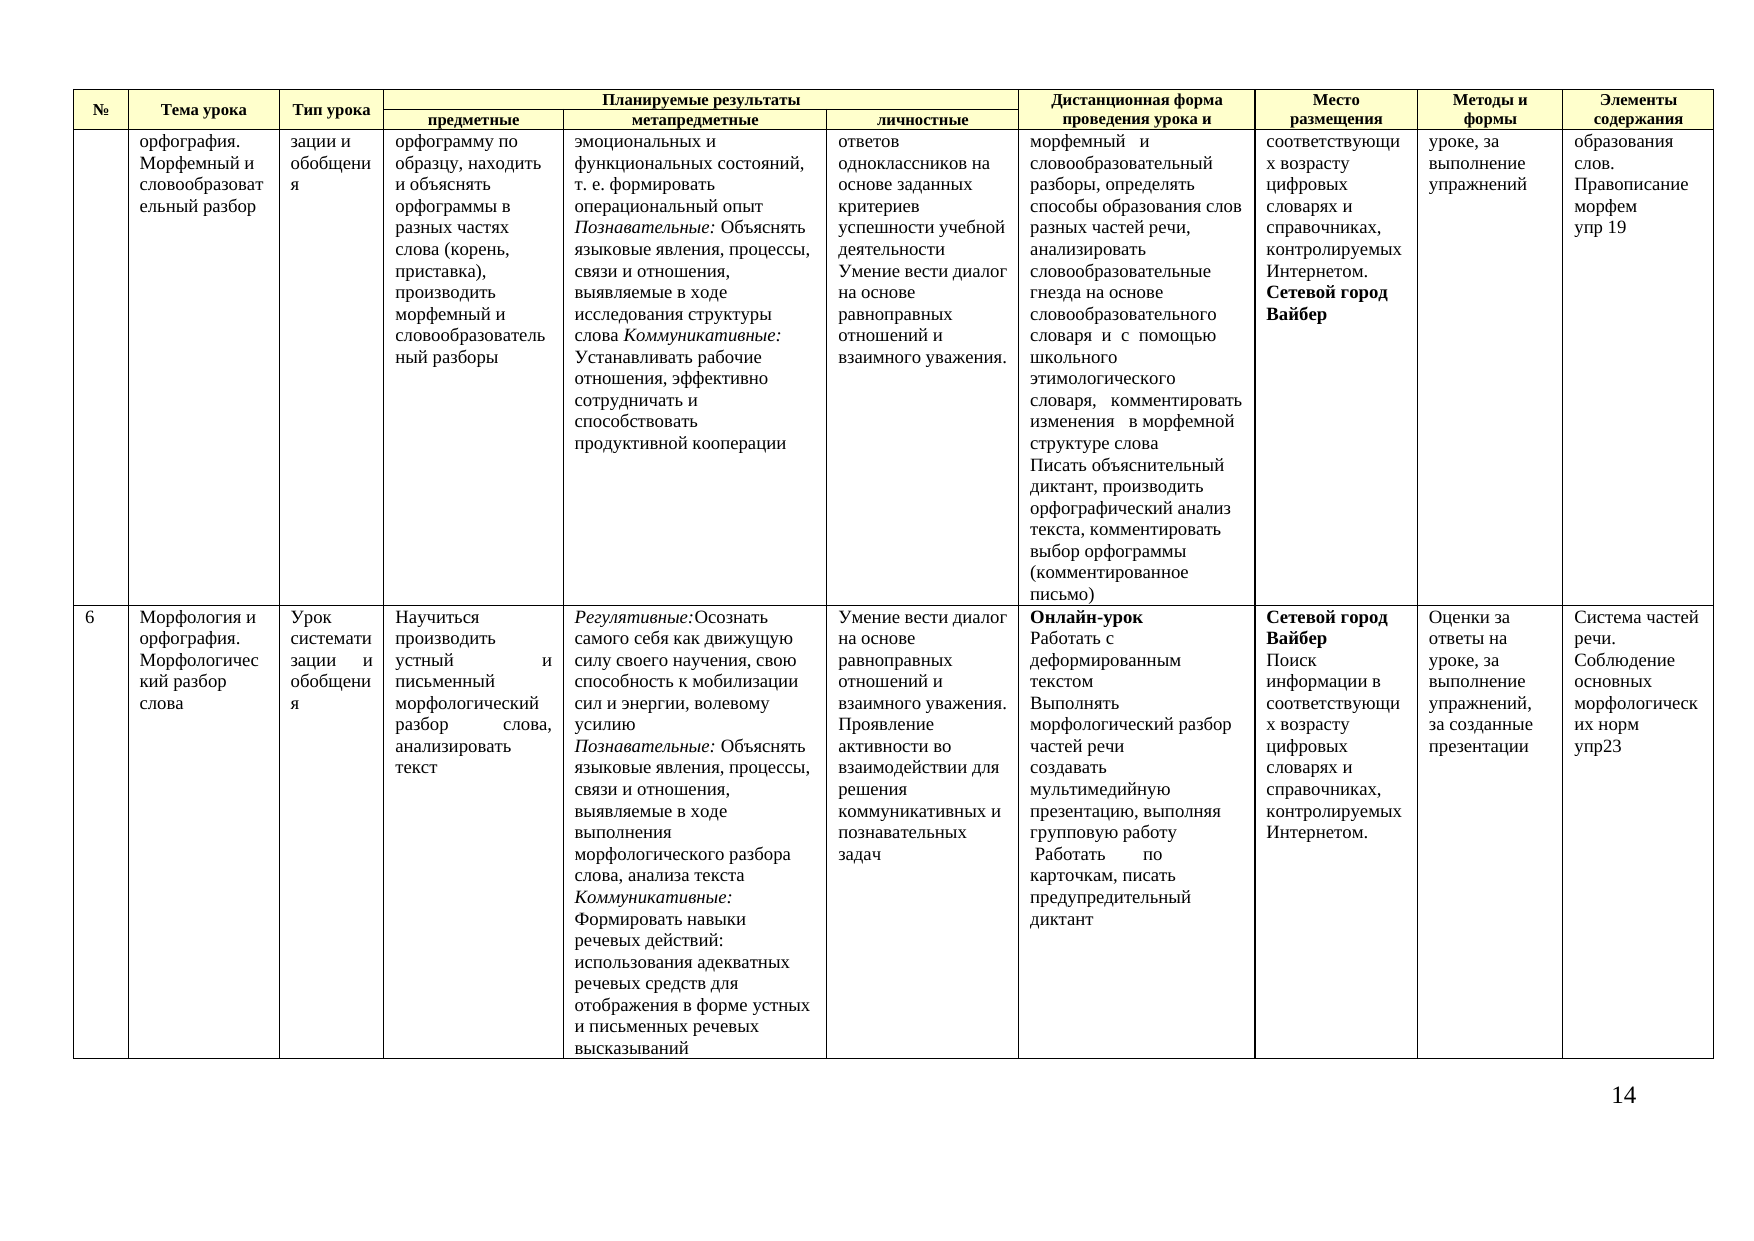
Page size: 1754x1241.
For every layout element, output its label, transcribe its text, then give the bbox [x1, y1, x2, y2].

table_header Тема урока [129, 90, 279, 129]
table_header Место размещения заданий. Платформа [1256, 90, 1417, 129]
table_header Элементы содержания дом.задания, время выполнения (20-25 мин) [1563, 90, 1713, 129]
table_cell 5 [74, 130, 128, 604]
table_cell 6 [74, 606, 128, 1058]
table_header Планируемые результаты [384, 90, 1018, 109]
table_header Тип урока [280, 90, 383, 129]
table_cell Оценки за ответы на уроке, за выполнение упражнений [1418, 130, 1562, 604]
table_cell предметные [384, 110, 563, 129]
table_cell Умение вести диалог на основе равноправных отношений и взаимного уважения. Проявление активности во взаимодействии для решения коммуникативных и познавательных задач [827, 606, 1018, 1058]
table_header № [74, 90, 128, 129]
table_cell Система частей речи. Соблюдение основных морфологических норм упр23 [1563, 606, 1713, 1058]
table_cell личностные [827, 110, 1018, 129]
table_cell Регулятивные:Осознать самого себя как движущую силу своего научения, свою способность к мобилизации сил и энергии, волевому усилию Познавательные: Объяснять языковые явления, процессы, связи и отношения, выявляемые в ходе выполнения морфологического разбора слова, анализа текста Коммуникативные: Формировать навыки речевых действий: использования адекватных речевых средств для отображения в форме устных и письменных речевых высказываний [564, 606, 826, 1058]
table_cell Онлайн-урок Работать с деформированным текстом Выполнять морфологический разбор частей речи создавать мультимедийную презентацию, выполняя групповую работу Работать по карточкам, писать предупредительный диктант [1019, 606, 1254, 1058]
table_cell Оценки за ответы на уроке, за выполнение упражнений, за созданные презентации [1418, 606, 1562, 1058]
table_cell Урок систематизации и обобщения [280, 606, 383, 1058]
table_header Методы и формы контроля через сетевой город и вайбер [1418, 90, 1562, 129]
table_cell Поиск информации в соответствующих возрасту цифровых словарях и справочниках, контролируемых Интернетом. Сетевой город Вайбер [1256, 130, 1417, 604]
table_cell Словообразование и орфография. Морфемный и словообразовательный разбор [129, 130, 279, 604]
table_header Дистанционная форма проведения урока и организации учебно-познавательной деятельности [1019, 90, 1254, 129]
table_cell Сетевой город Вайбер Поиск информации в соответствующих возрасту цифровых словарях и справочниках, контролируемых Интернетом. [1256, 606, 1417, 1058]
table_cell метапредметные [564, 110, 826, 129]
table_cell Урок систематизации и обобщения [280, 130, 383, 604]
table_cell Морфология и орфография. Морфологический разбор слова [129, 606, 279, 1058]
table_cell Научиться производить устный и письменный морфологический разбор слова, анализировать текст [384, 606, 563, 1058]
table_cell Морфемы. Способы образования слов. Правописание морфем упр 19 [1563, 130, 1713, 604]
